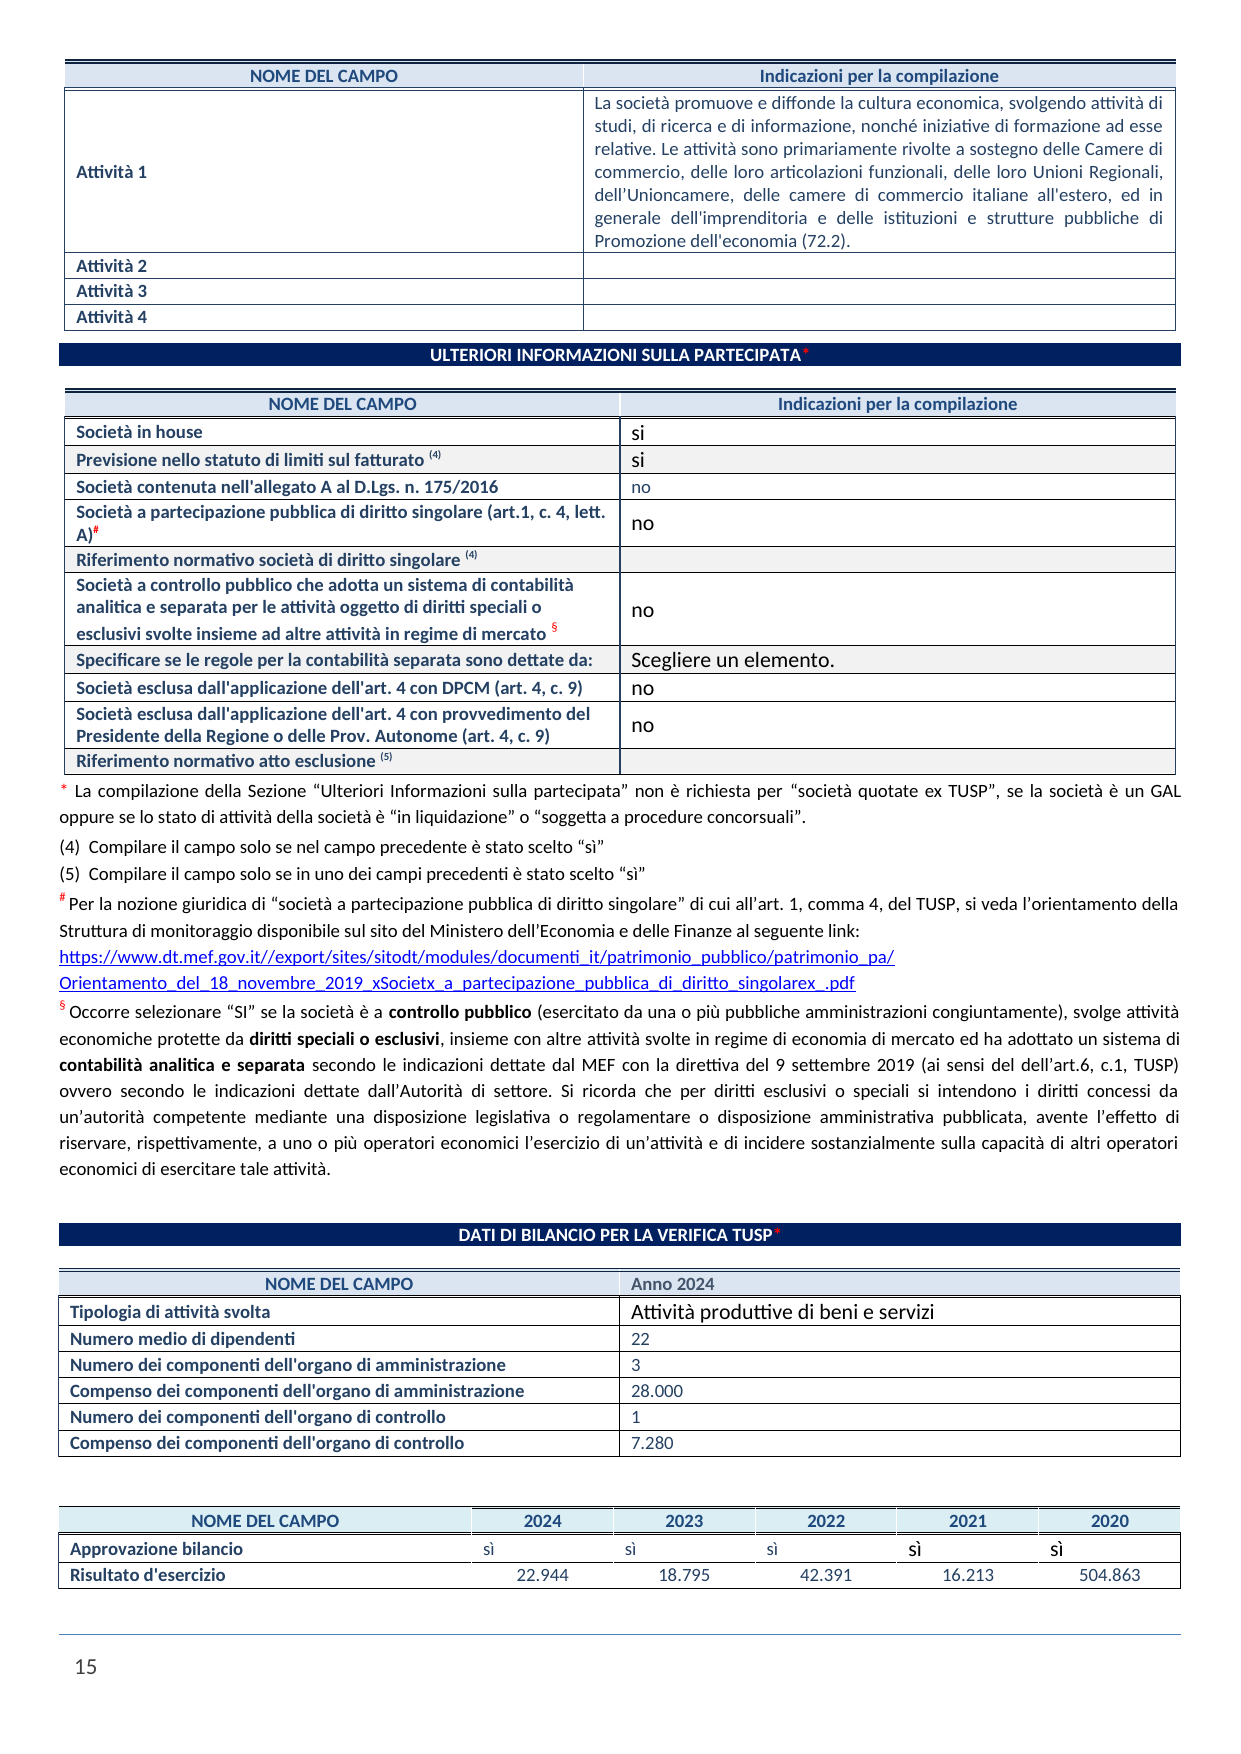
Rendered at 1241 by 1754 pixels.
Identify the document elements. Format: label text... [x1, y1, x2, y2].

text * La compilazione della Sezione “Ulteriori Informazioni sulla partecipata” non è richiesta per “società quotate ex TUSP”, se la società è un GAL oppure se lo stato di attività della società è “in liquidazione” o “soggetta a procedure concorsuali”. [59, 779, 1181, 828]
table_cell Attività 1 [65, 91, 583, 252]
table_cell sì [614, 1535, 755, 1562]
table_header 2024 [472, 1509, 613, 1532]
text DATI DI BILANCIO PER LA VERIFICA TUSP* [59, 1223, 1181, 1246]
table_header Anno 2024 [620, 1272, 1180, 1295]
table_cell [584, 279, 1175, 304]
table_cell Risultato d'esercizio [59, 1563, 471, 1588]
list Compilare il campo solo se in uno dei campi precedenti è stato scelto “sì” [59, 862, 1181, 885]
table_header NOME DEL CAMPO [65, 393, 619, 416]
table_cell Riferimento normativo atto esclusione (5) [65, 749, 619, 773]
table_header NOME DEL CAMPO [59, 1272, 619, 1295]
table_header 2020 [1039, 1509, 1180, 1532]
table_cell 1 [620, 1404, 1180, 1429]
table_cell Compenso dei componenti dell'organo di controllo [59, 1431, 619, 1456]
table_cell La società promuove e diffonde la cultura economica, svolgendo attività di studi, di ricerca e di informazione, nonché iniziative di formazione ad esse relative. Le attività sono primariamente rivolte a sostegno delle Camere di commercio, delle loro articolazioni funzionali, delle loro Unioni Regionali, dell’Unioncamere, delle camere di commercio italiane all'estero, ed in generale dell'imprenditoria e delle istituzioni e strutture pubbliche di Promozione dell'economia (72.2). [584, 91, 1175, 252]
table_cell Specificare se le regole per la contabilità separata sono dettate da: [65, 646, 619, 673]
table_cell 22 [620, 1326, 1180, 1351]
table_cell Compenso dei componenti dell'organo di amministrazione [59, 1378, 619, 1403]
text § Occorre selezionare “SI” se la società è a controllo pubblico (esercitato da una o più pubbliche amministrazioni congiuntamente), svolge attività economiche protette da diritti speciali o esclusivi, insieme con altre attività svolte in regime di economia di mercato ed ha adottato un sistema di contabilità analitica e separata secondo le indicazioni dettate dal MEF con la direttiva del 9 settembre 2019 (ai sensi del dell’art.6, c.1, TUSP) ovvero secondo le indicazioni dettate dall’Autorità di settore. Si ricorda che per diritti esclusivi o speciali si intendono i diritti concessi da un’autorità competente mediante una disposizione legislativa o regolamentare o disposizione amministrativa pubblicata, avente l’effetto di riservare, rispettivamente, a uno o più operatori economici l’esercizio di un’attività e di incidere sostanzialmente sulla capacità di altri operatori economici di esercitare tale attività. [59, 997, 1181, 1180]
table_header 2022 [756, 1509, 896, 1532]
table_cell no [621, 474, 1175, 499]
table_cell [620, 1298, 1180, 1325]
table_header NOME DEL CAMPO [59, 1507, 471, 1532]
table_cell Società esclusa dall'applicazione dell'art. 4 con DPCM (art. 4, c. 9) [65, 674, 619, 701]
table_cell Numero medio di dipendenti [59, 1326, 619, 1351]
table_cell Società esclusa dall'applicazione dell'art. 4 con provvedimento del Presidente della Regione o delle Prov. Autonome (art. 4, c. 9) [65, 702, 619, 748]
table_cell 7.280 [620, 1431, 1180, 1456]
text https://www.dt.mef.gov.it//export/sites/sitodt/modules/documenti_it/patrimonio_pubblico/patrimonio_pa/Orientamento_del_18_novembre_2019_xSocietx_a_partecipazione_pubblica_di_diritto_singolarex_.pdf [59, 945, 1181, 994]
table_header Indicazioni per la compilazione [584, 64, 1176, 87]
text ULTERIORI INFORMAZIONI SULLA PARTECIPATA* [59, 343, 1181, 366]
table_header 2023 [614, 1509, 755, 1532]
table_cell Previsione nello statuto di limiti sul fatturato (4) [65, 446, 619, 473]
table_cell 504.863 [1039, 1563, 1180, 1588]
table_cell 28.000 [620, 1378, 1180, 1403]
table_cell 16.213 [897, 1563, 1038, 1588]
table_cell Società a controllo pubblico che adotta un sistema di contabilità analitica e separata per le attività oggetto di diritti speciali o esclusivi svolte insieme ad altre attività in regime di mercato § [65, 573, 619, 645]
table_cell Riferimento normativo società di diritto singolare (4) [65, 547, 619, 572]
table_cell sì [756, 1535, 896, 1562]
table_cell sì [472, 1535, 613, 1562]
table_cell [584, 305, 1175, 329]
table_cell Attività 4 [65, 305, 583, 329]
table_cell Numero dei componenti dell'organo di controllo [59, 1404, 619, 1429]
text # Per la nozione giuridica di “società a partecipazione pubblica di diritto singolare” di cui all’art. 1, comma 4, del TUSP, si veda l’orientamento della Struttura di monitoraggio disponibile sul sito del Ministero dell’Economia e delle Finanze al seguente link: [59, 889, 1181, 942]
table_cell [621, 547, 1175, 572]
table_cell Società in house [65, 419, 619, 445]
table_cell 22.944 [472, 1563, 613, 1588]
table_cell Tipologia di attività svolta [59, 1298, 619, 1325]
table_cell Numero dei componenti dell'organo di amministrazione [59, 1352, 619, 1377]
table_cell Approvazione bilancio [59, 1535, 471, 1562]
table_cell 42.391 [756, 1563, 896, 1588]
table_cell 18.795 [614, 1563, 755, 1588]
list Compilare il campo solo se nel campo precedente è stato scelto “sì” [59, 835, 1181, 858]
table_cell [584, 253, 1175, 278]
table_header NOME DEL CAMPO [65, 64, 583, 87]
table_header 2021 [897, 1509, 1038, 1532]
table_cell [621, 749, 1175, 773]
table_header Indicazioni per la compilazione [621, 393, 1176, 416]
table_cell Società a partecipazione pubblica di diritto singolare (art.1, c. 4, lett. A)# [65, 500, 619, 546]
table_cell Attività 3 [65, 279, 583, 304]
table_cell 3 [620, 1352, 1180, 1377]
table_cell Società contenuta nell'allegato A al D.Lgs. n. 175/2016 [65, 474, 619, 499]
table_cell Attività 2 [65, 253, 583, 278]
